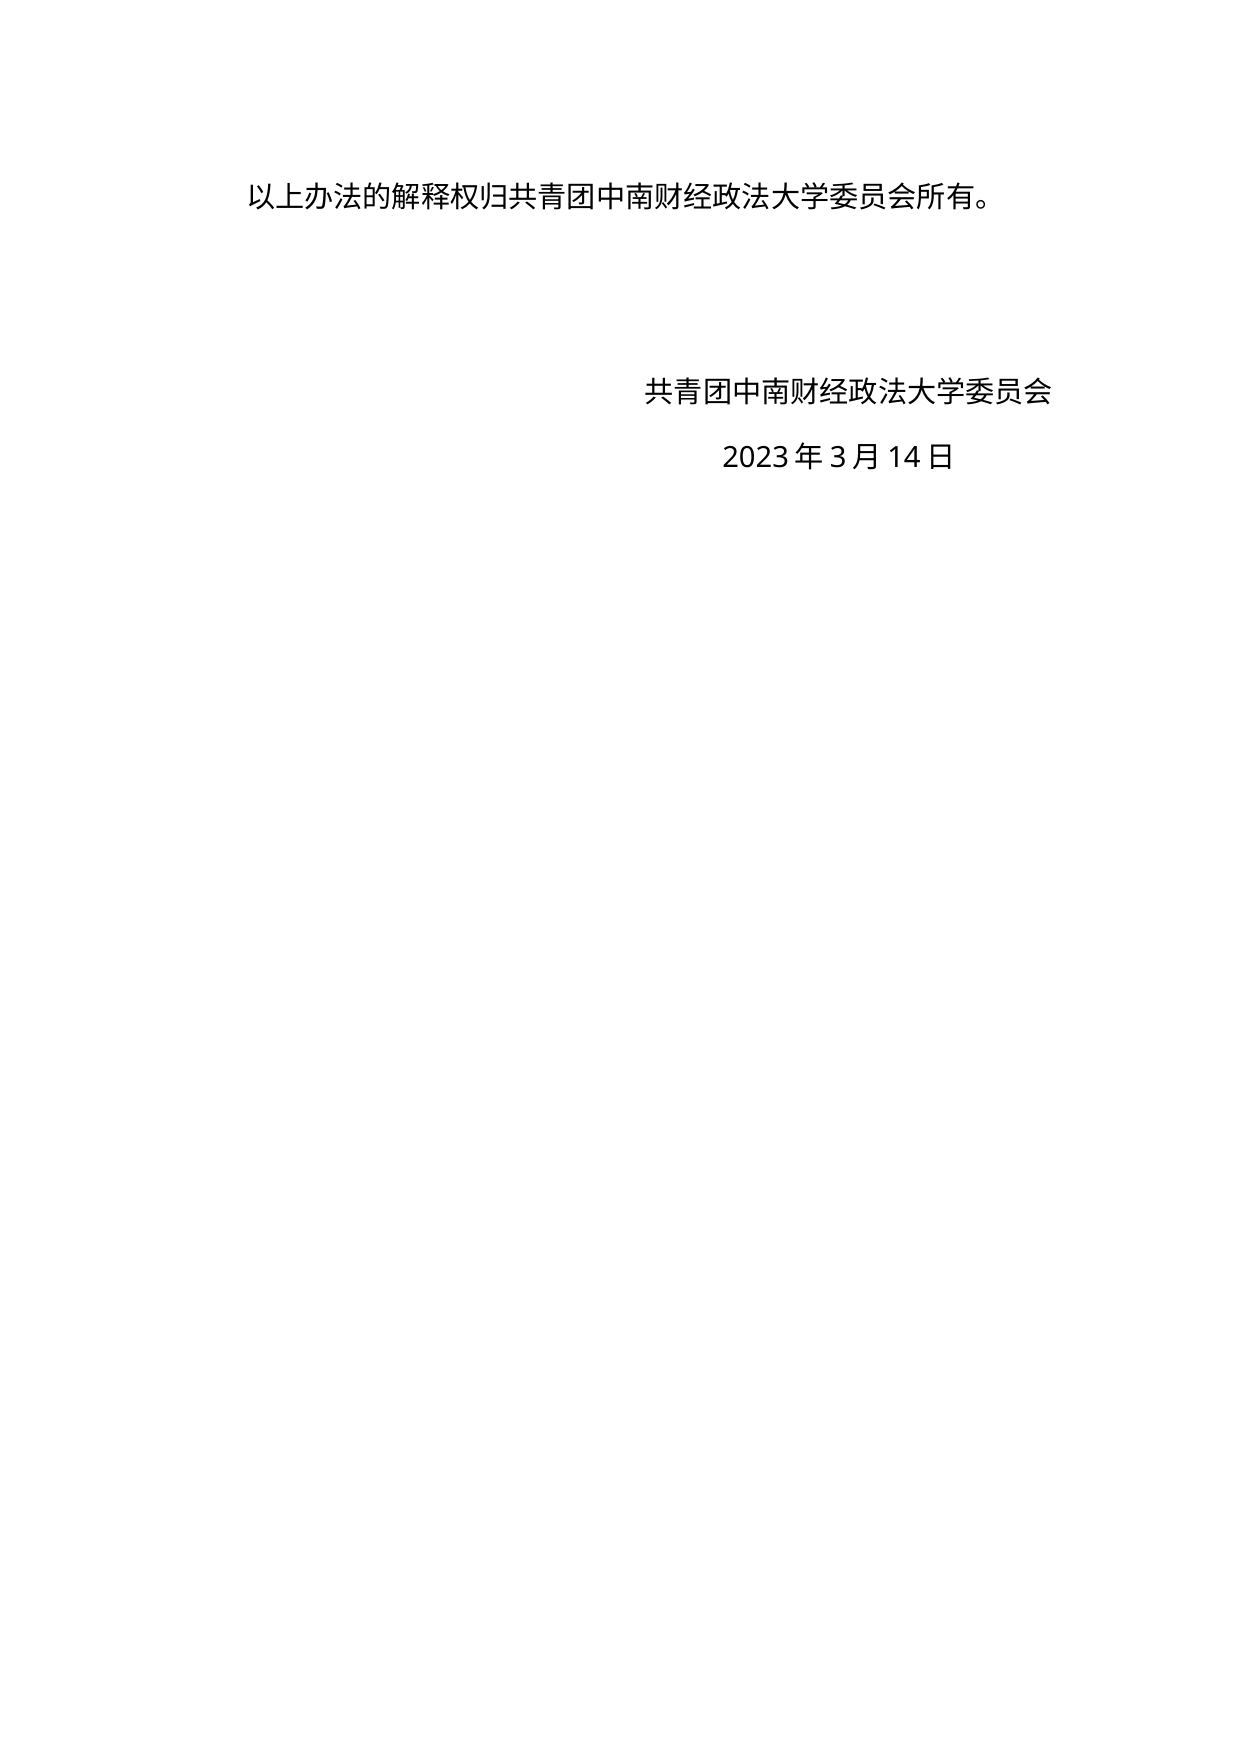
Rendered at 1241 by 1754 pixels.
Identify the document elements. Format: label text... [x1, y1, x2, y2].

text 2023年3月14日 [187, 422, 955, 487]
text 共青团中南财经政法大学委员会 [187, 357, 1053, 422]
text 以上办法的解释权归共青团中南财经政法大学委员会所有。 [187, 162, 1053, 227]
